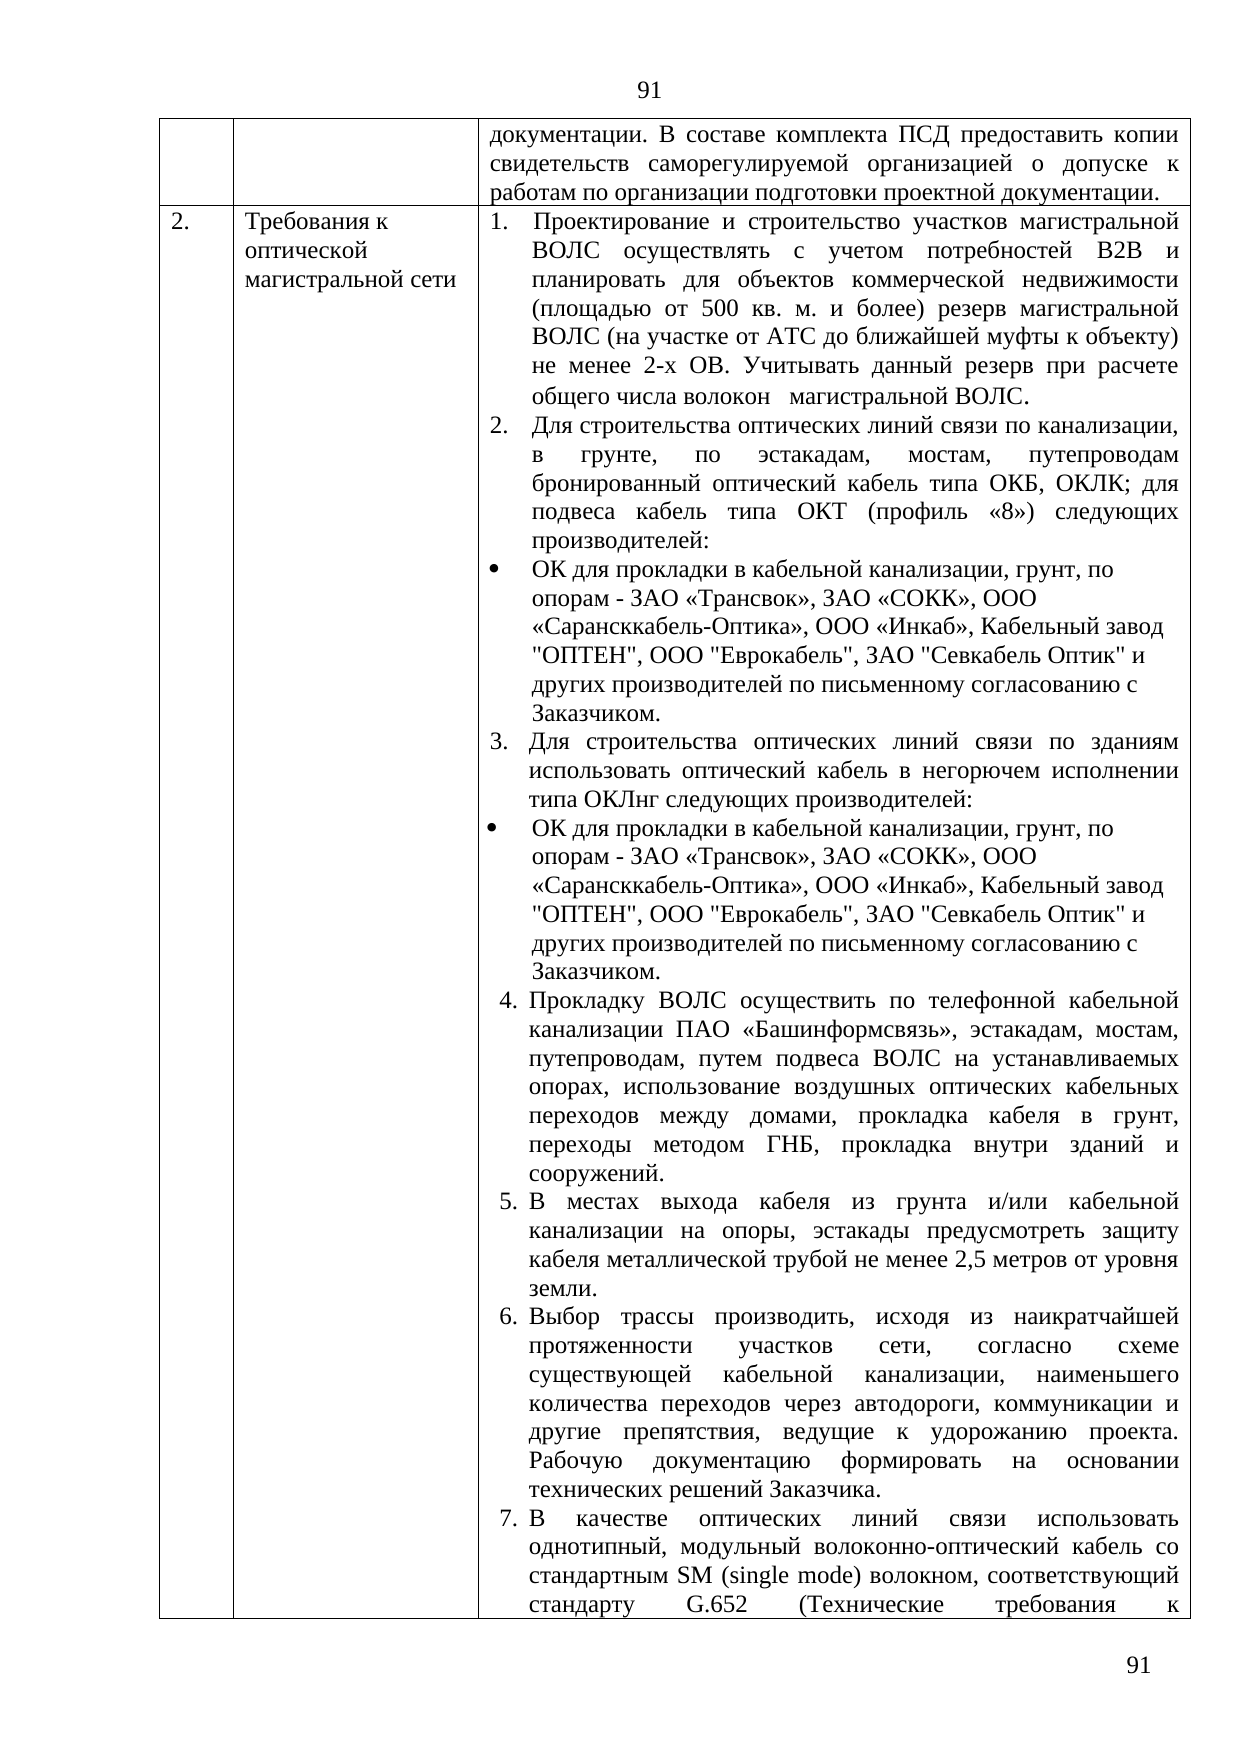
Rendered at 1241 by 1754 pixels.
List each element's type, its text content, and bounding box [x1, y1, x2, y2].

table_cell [479, 206, 1190, 1618]
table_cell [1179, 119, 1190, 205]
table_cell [234, 206, 478, 1618]
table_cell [234, 119, 478, 205]
table_cell 2. [160, 206, 233, 1618]
table_cell 1. [160, 119, 233, 205]
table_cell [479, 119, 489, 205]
